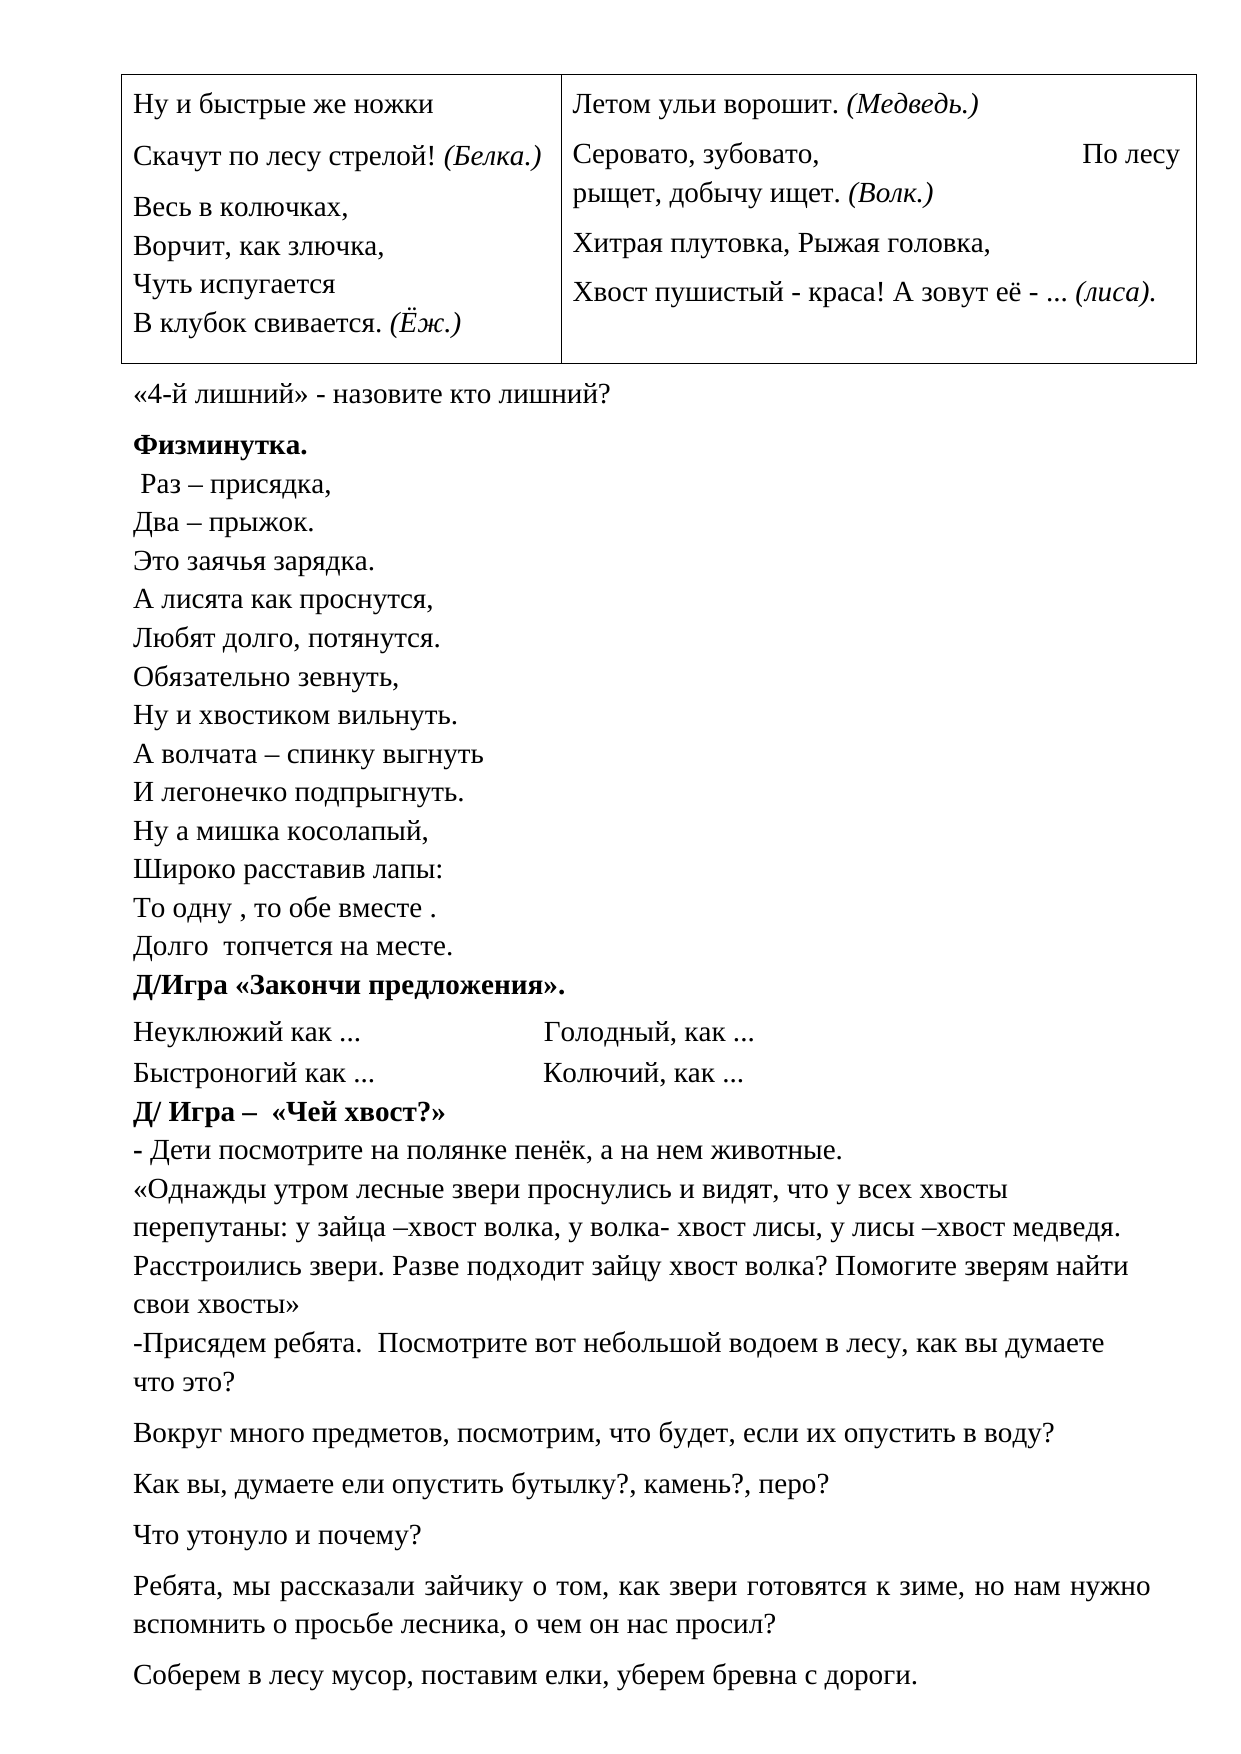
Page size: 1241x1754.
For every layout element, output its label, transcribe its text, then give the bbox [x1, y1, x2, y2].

text Ребята, мы рассказали зайчику о том, как звери готовятся к зиме, но нам нужно вспомнить о просьбе лесника, о чем он нас просил? [133, 1568, 1152, 1640]
text Обязательно зевнуть, [133, 659, 1152, 692]
text То одну , то обе вместе . [133, 890, 1152, 923]
text Это заячья зарядка. [133, 543, 1152, 577]
text Неуклюжий как ... Голодный, как ... [133, 1014, 1152, 1048]
text А волчата – спинку выгнуть [133, 736, 1152, 769]
text Два – прыжок. [133, 504, 1152, 538]
text -Присядем ребята. Посмотрите вот небольшой водоем в лесу, как вы думаете что это? [133, 1325, 1152, 1397]
text Долго топчется на месте. [133, 928, 1152, 962]
text Раз – присядка, [133, 466, 1152, 499]
text Физминутка. [133, 427, 1152, 461]
text Как вы, думаете ели опустить бутылку?, камень?, перо? [133, 1466, 1152, 1499]
text «Однажды утром лесные звери проснулись и видят, что у всех хвосты перепутаны: у зайца –хвост волка, у волка- хвост лисы, у лисы –хвост медведя. Расстроились звери. Разве подходит зайцу хвост волка? Помогите зверям найти свои хвосты» [133, 1171, 1152, 1320]
text Д/ Игра – «Чей хвост?» [133, 1094, 1152, 1127]
text Вокруг много предметов, посмотрим, что будет, если их опустить в воду? [133, 1415, 1152, 1448]
text Ну и хвостиком вильнуть. [133, 697, 1152, 731]
text Д/Игра «Закончи предложения». [133, 967, 1152, 1001]
text - Дети посмотрите на полянке пенёк, а на нем животные. [133, 1132, 1152, 1166]
text Ну а мишка косолапый, [133, 813, 1152, 846]
text А лисята как проснутся, [133, 582, 1152, 615]
text И легонечко подпрыгнуть. [133, 774, 1152, 808]
text Быстроногий как ... Колючий, как ... [133, 1055, 1152, 1089]
text Любят долго, потянутся. [133, 620, 1152, 654]
text Соберем в лесу мусор, поставим елки, уберем бревна с дороги. [133, 1657, 1152, 1691]
text Что утонуло и почему? [133, 1517, 1152, 1550]
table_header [122, 75, 561, 363]
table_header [562, 75, 1196, 363]
text Широко расставив лапы: [133, 851, 1152, 885]
text «4-й лишний» - назовите кто лишний? [133, 376, 1152, 410]
